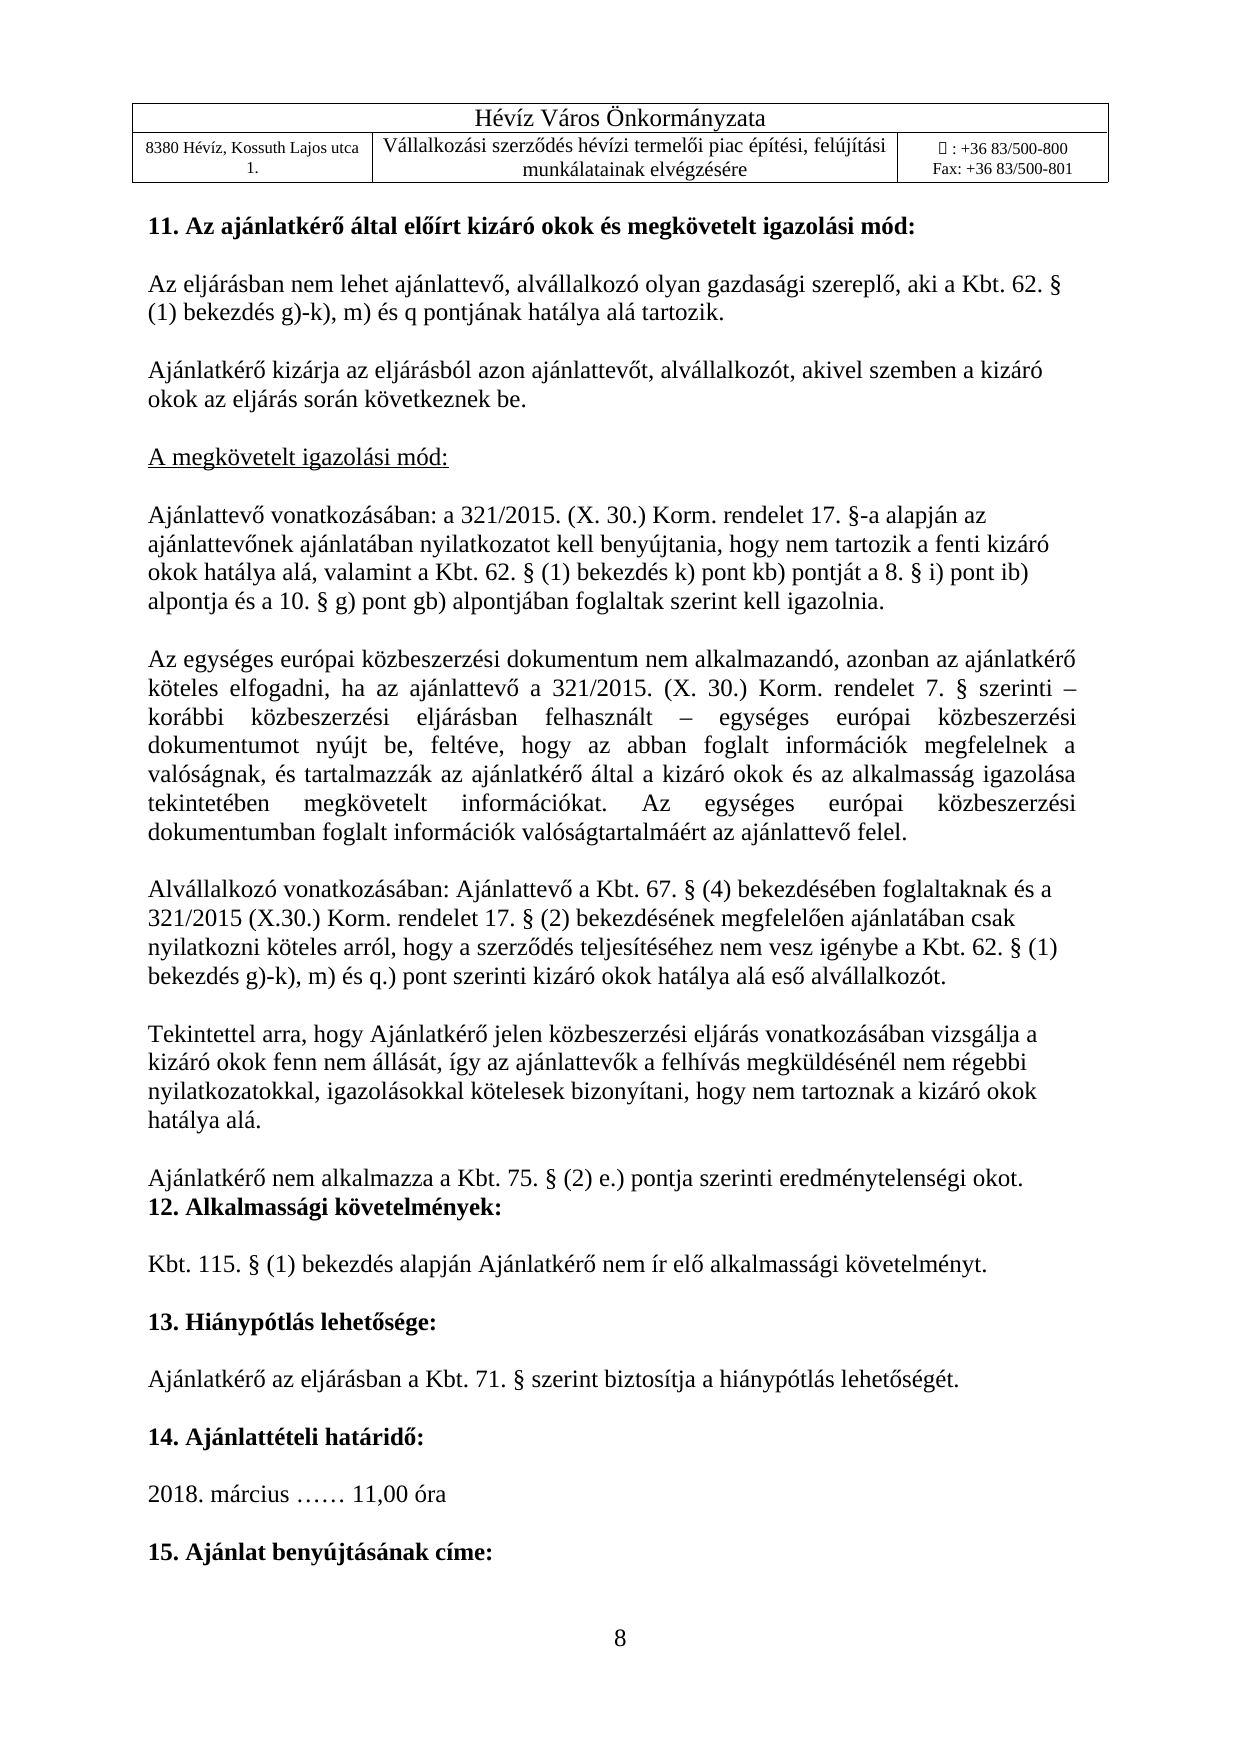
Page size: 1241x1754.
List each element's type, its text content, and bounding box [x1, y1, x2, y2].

text 13. Hiánypótlás lehetősége: [148, 1307, 1077, 1335]
text Ajánlatkérő az eljárásban a Kbt. 71. § szerint biztosítja a hiánypótlás lehetőségét. [148, 1364, 1077, 1393]
text Tekintettel arra, hogy Ajánlatkérő jelen közbeszerzési eljárás vonatkozásában vizsgálja a kizáró okok fenn nem állását, így az ajánlattevők a felhívás megküldésénél nem régebbi nyilatkozatokkal, igazolásokkal kötelesek bizonyítani, hogy nem tartoznak a kizáró okok hatálya alá. [148, 1019, 1077, 1134]
text Kbt. 115. § (1) bekezdés alapján Ajánlatkérő nem ír elő alkalmassági követelményt. [148, 1249, 1077, 1278]
text Ajánlatkérő kizárja az eljárásból azon ajánlattevőt, alvállalkozót, akivel szemben a kizáró okok az eljárás során következnek be. [148, 355, 1093, 413]
text Az egységes európai közbeszerzési dokumentum nem alkalmazandó, azonban az ajánlatkérő köteles elfogadni, ha az ajánlattevő a 321/2015. (X. 30.) Korm. rendelet 7. § szerinti – korábbi közbeszerzési eljárásban felhasznált – egységes európai közbeszerzési dokumentumot nyújt be, feltéve, hogy az abban foglalt információk megfelelnek a valóságnak, és tartalmazzák az ajánlatkérő által a kizáró okok és az alkalmasság igazolása tekintetében megkövetelt információkat. Az egységes európai közbeszerzési dokumentumban foglalt információk valóságtartalmáért az ajánlattevő felel. [148, 644, 1077, 845]
text Az eljárásban nem lehet ajánlattevő, alvállalkozó olyan gazdasági szereplő, aki a Kbt. 62. § (1) bekezdés g)-k), m) és q pontjának hatálya alá tartozik. [148, 269, 1093, 326]
text 2018. március …… 11,00 óra [148, 1479, 1077, 1508]
text 12. Alkalmassági követelmények: [148, 1192, 1077, 1220]
text Ajánlatkérő nem alkalmazza a Kbt. 75. § (2) e.) pontja szerinti eredménytelenségi okot. [148, 1163, 1077, 1192]
text 11. Az ajánlatkérő által előírt kizáró okok és megkövetelt igazolási mód: [148, 211, 1077, 239]
text Ajánlattevő vonatkozásában: a 321/2015. (X. 30.) Korm. rendelet 17. §-a alapján az ajánlattevőnek ajánlatában nyilatkozatot kell benyújtania, hogy nem tartozik a fenti kizáró okok hatálya alá, valamint a Kbt. 62. § (1) bekezdés k) pont kb) pontját a 8. § i) pont ib) alpontja és a 10. § g) pont gb) alpontjában foglaltak szerint kell igazolnia. [148, 500, 1077, 615]
text Alvállalkozó vonatkozásában: Ajánlattevő a Kbt. 67. § (4) bekezdésében foglaltaknak és a 321/2015 (X.30.) Korm. rendelet 17. § (2) bekezdésének megfelelően ajánlatában csak nyilatkozni köteles arról, hogy a szerződés teljesítéséhez nem vesz igénybe a Kbt. 62. § (1) bekezdés g)-k), m) és q.) pont szerinti kizáró okok hatálya alá eső alvállalkozót. [148, 874, 1077, 989]
text 15. Ajánlat benyújtásának címe: [148, 1537, 1077, 1565]
text 14. Ajánlattételi határidő: [148, 1422, 1077, 1450]
text A megkövetelt igazolási mód: [148, 442, 1077, 471]
